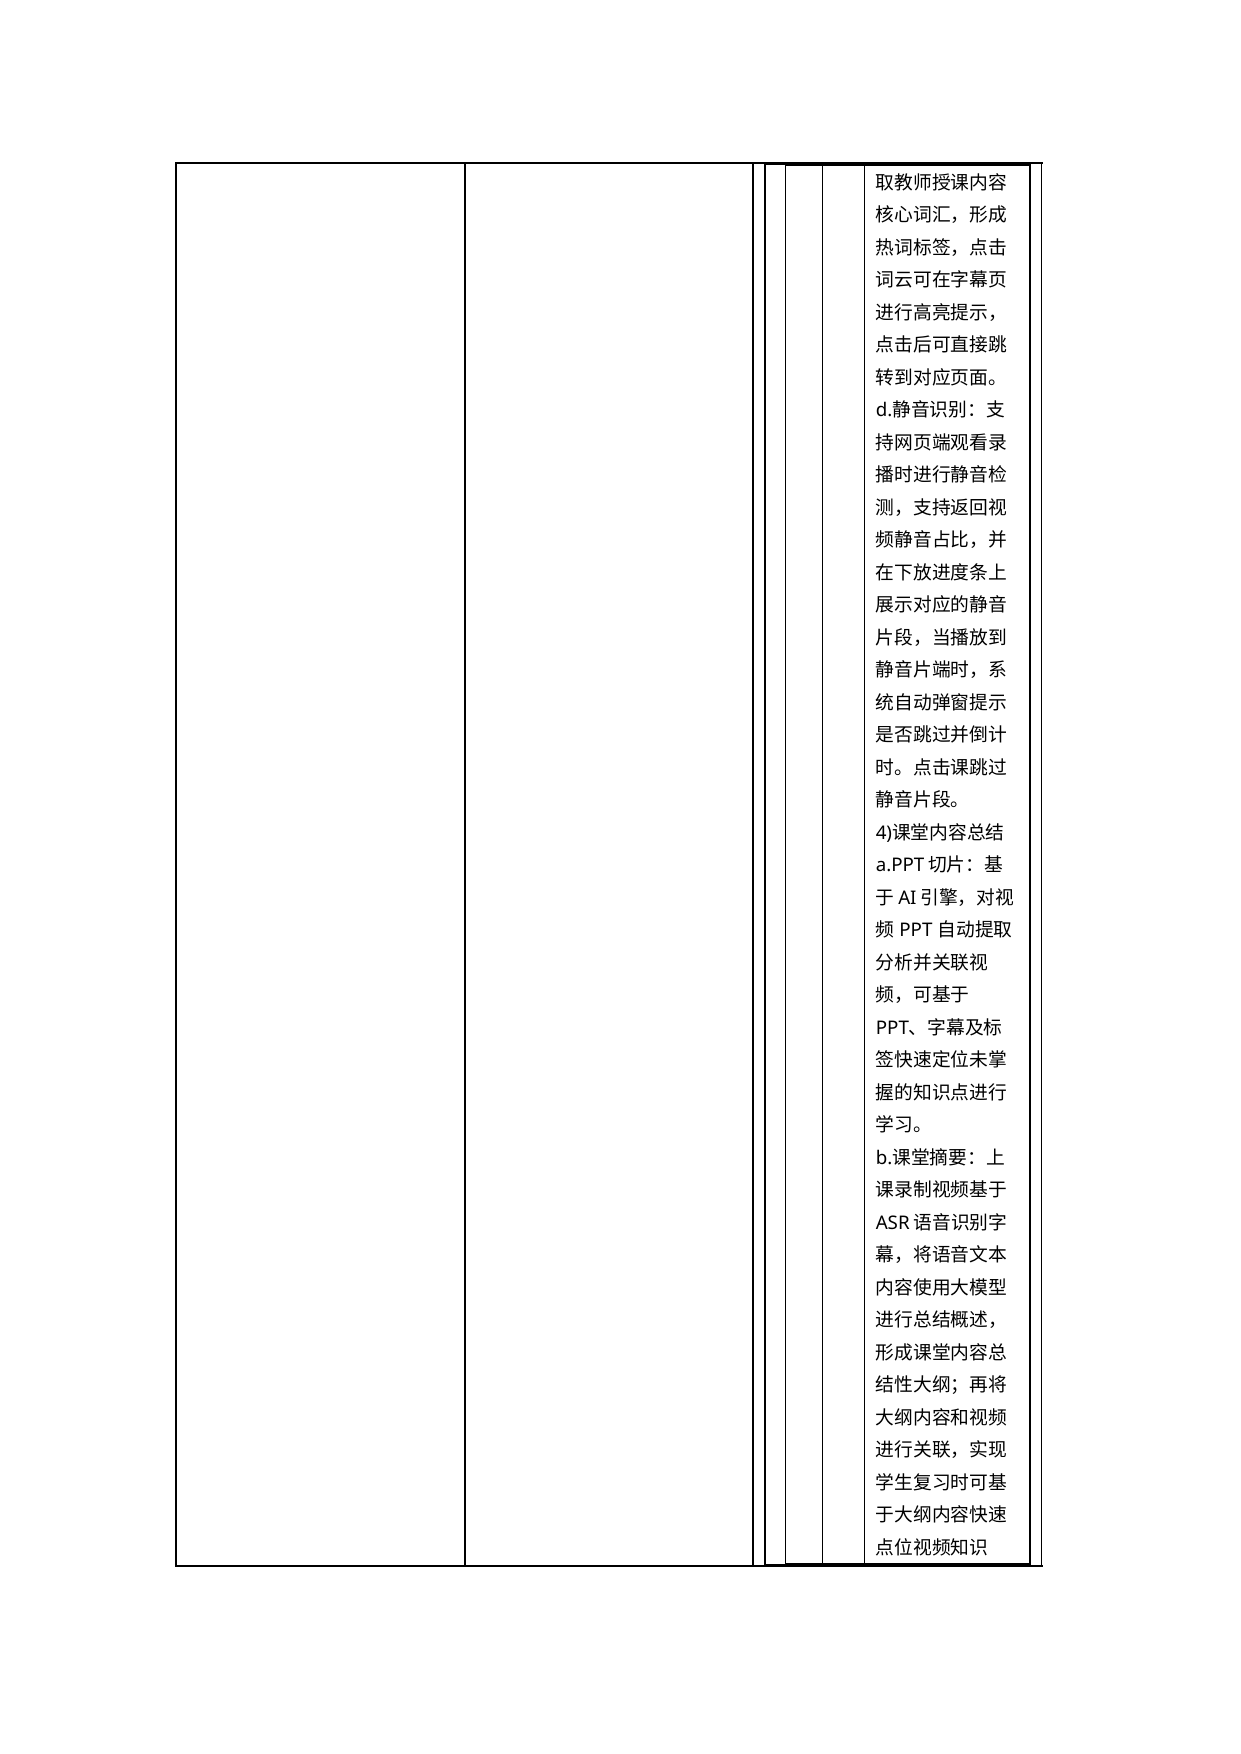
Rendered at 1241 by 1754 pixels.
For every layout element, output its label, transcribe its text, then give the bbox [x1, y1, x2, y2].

table_cell [823, 166, 864, 1563]
table_cell 1 [177, 164, 464, 1565]
table_cell [766, 165, 785, 1564]
table_cell [466, 164, 752, 1565]
table_cell [1031, 164, 1041, 1565]
table_cell [786, 166, 822, 1563]
table_cell [865, 166, 1029, 1563]
table_cell [754, 164, 764, 1565]
